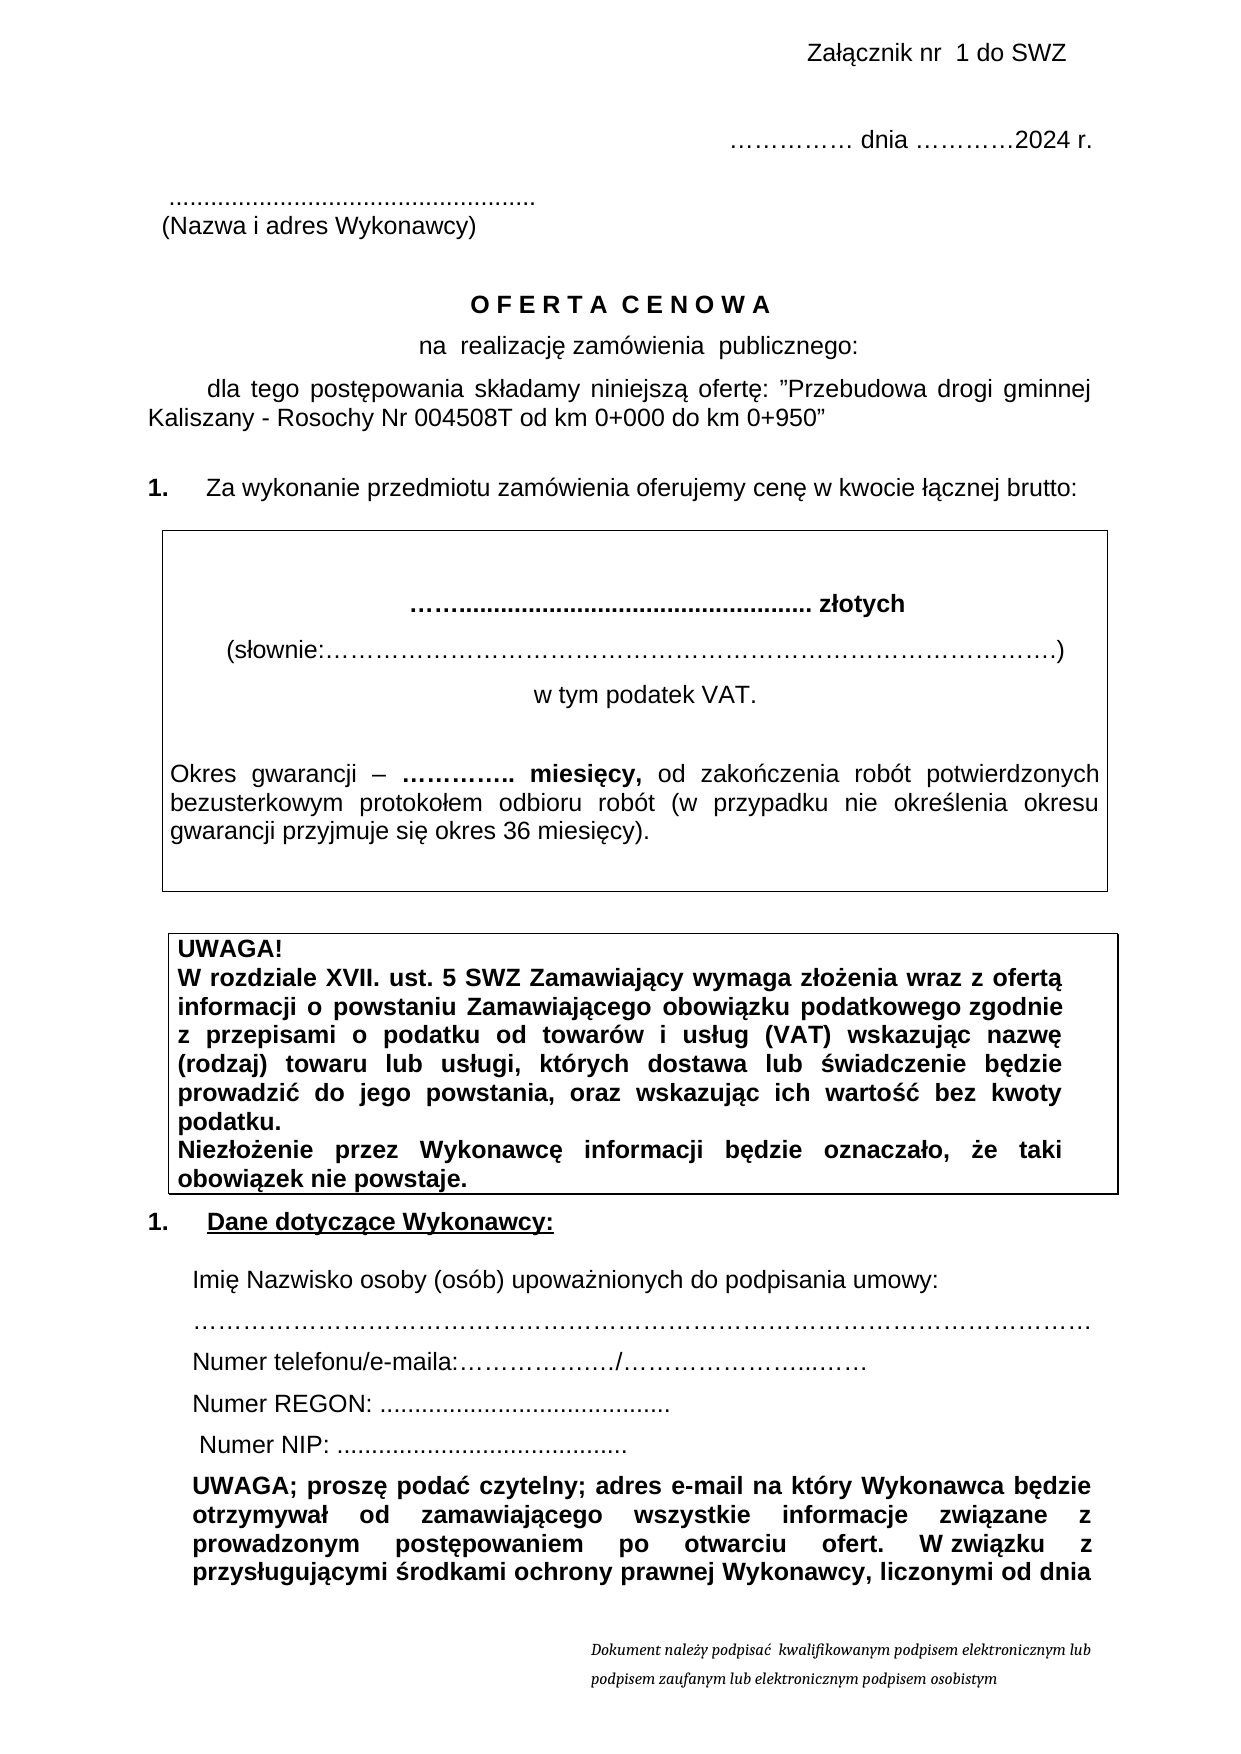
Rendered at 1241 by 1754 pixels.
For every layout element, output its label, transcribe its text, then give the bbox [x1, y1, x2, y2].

text ..................................................... [148, 182, 1092, 211]
text Numer NIP: .......................................... [192, 1430, 1092, 1458]
text Imię Nazwisko osoby (osób) upoważnionych do podpisania umowy: [192, 1265, 1092, 1293]
text Niezłożenie przez Wykonawcę informacji będzie oznaczało, że taki obowiązek nie powstaje. [169, 1134, 1117, 1193]
text (Nazwa i adres Wykonawcy) [148, 211, 1092, 239]
list Za wykonanie przedmiotu zamówienia oferujemy cenę w kwocie łącznej brutto: [148, 473, 1092, 501]
text UWAGA! [169, 934, 1117, 962]
list Dane dotyczące Wykonawcy: [148, 1207, 1092, 1236]
text …………… dnia …………2024 r. [590, 124, 1092, 153]
text Numer REGON: .......................................... [192, 1388, 1092, 1417]
text ……………………………………………………………………………………………… [192, 1306, 1092, 1335]
text dla tego postępowania składamy niniejszą ofertę: ”Przebudowa drogi gminnej Kaliszany - Rosochy Nr 004508T od km 0+000 do km 0+950” [148, 374, 1092, 431]
text W rozdziale XVII. ust. 5 SWZ Zamawiający wymaga złożenia wraz z ofertą informacji o powstaniu Zamawiającego obowiązku podatkowego zgodnie z przepisami o podatku od towarów i usług (VAT) wskazując nazwę (rodzaj) towaru lub usługi, których dostawa lub świadczenie będzie prowadzić do jego powstania, oraz wskazując ich wartość bez kwoty podatku. [169, 962, 1117, 1134]
subtitle O F E R T A C E N O W A [148, 289, 1092, 318]
title na realizację zamówienia publicznego: [148, 331, 1092, 359]
table_header ……................................................... złotych (słownie:…………………………………………………………………………….) w tym podatek VAT. Okres gwarancji – ………….. miesięcy, od zakończenia robót potwierdzonych bezusterkowym protokołem odbioru robót (w przypadku nie określenia okresu gwarancji przyjmuje się okres 36 miesięcy). [163, 531, 1107, 891]
text Załącznik nr 1 do SWZ [148, 38, 1092, 96]
text Numer telefonu/e-maila:…………….…/…………………...…… [192, 1347, 1092, 1376]
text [192, 1471, 1092, 1586]
